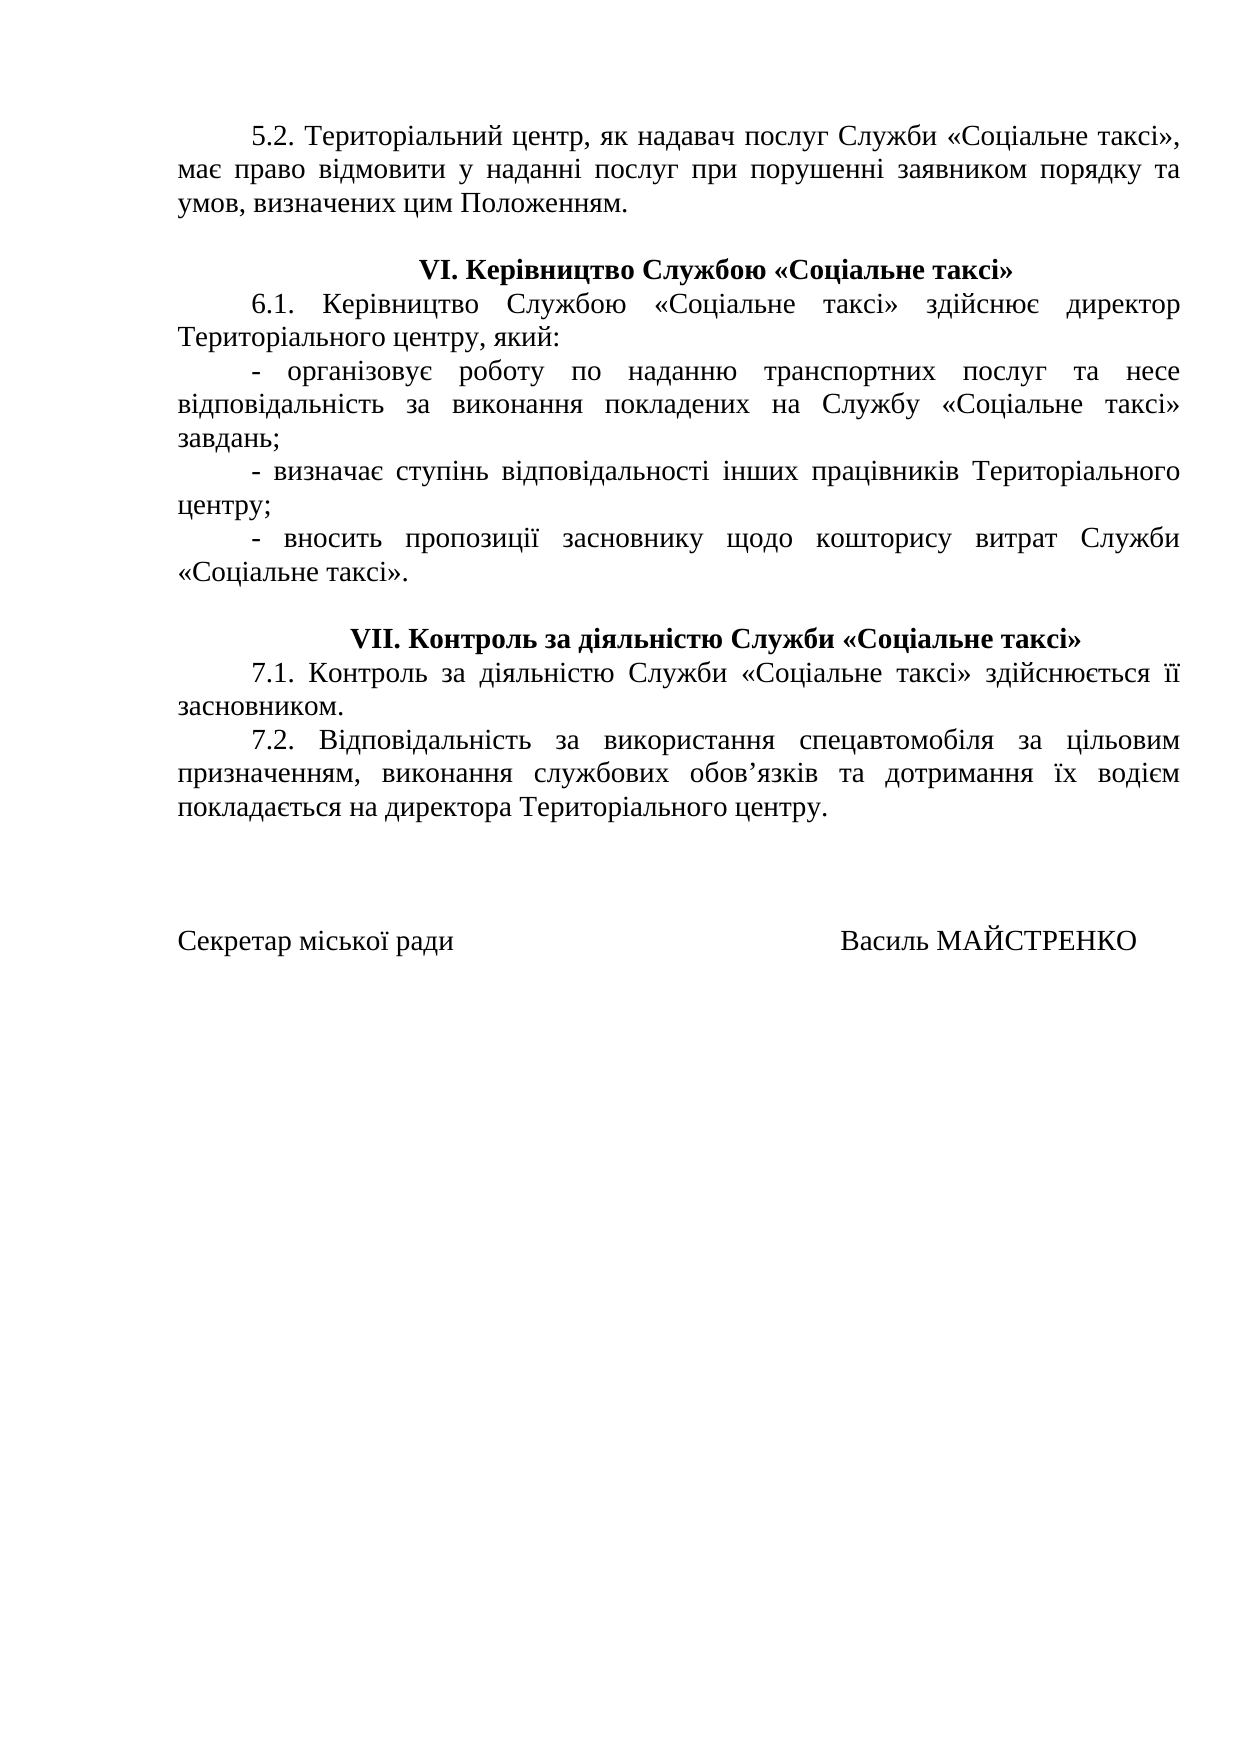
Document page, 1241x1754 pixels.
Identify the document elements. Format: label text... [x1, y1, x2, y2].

text - організовує роботу по наданню транспортних послуг та несе відповідальність за виконання покладених на Службу «Соціальне таксі» завдань; [177, 353, 1181, 453]
text 5.2. Територіальний центр, як надавач послуг Служби «Соціальне таксі», має право відмовити у наданні послуг при порушенні заявником порядку та умов, визначених цим Положенням. [177, 118, 1181, 219]
text - вносить пропозиції засновнику щодо кошторису витрат Служби «Соціальне таксі». [177, 521, 1181, 588]
text 6.1. Керівництво Службою «Соціальне таксі» здійснює директор Територіального центру, який: [177, 286, 1181, 353]
text - визначає ступінь відповідальності інших працівників Територіального центру; [177, 453, 1181, 521]
text Секретар міської ради Василь МАЙСТРЕНКО [177, 923, 1181, 957]
text VІ. Керівництво Службою «Соціальне таксі» [177, 252, 1181, 286]
text 7.2. Відповідальність за використання спецавтомобіля за цільовим призначенням, виконання службових обов’язків та дотримання їх водієм покладається на директора Територіального центру. [177, 722, 1181, 822]
text VІІ. Контроль за діяльністю Служби «Соціальне таксі» [177, 621, 1181, 655]
text 7.1. Контроль за діяльністю Служби «Соціальне таксі» здійснюється її засновником. [177, 655, 1181, 722]
